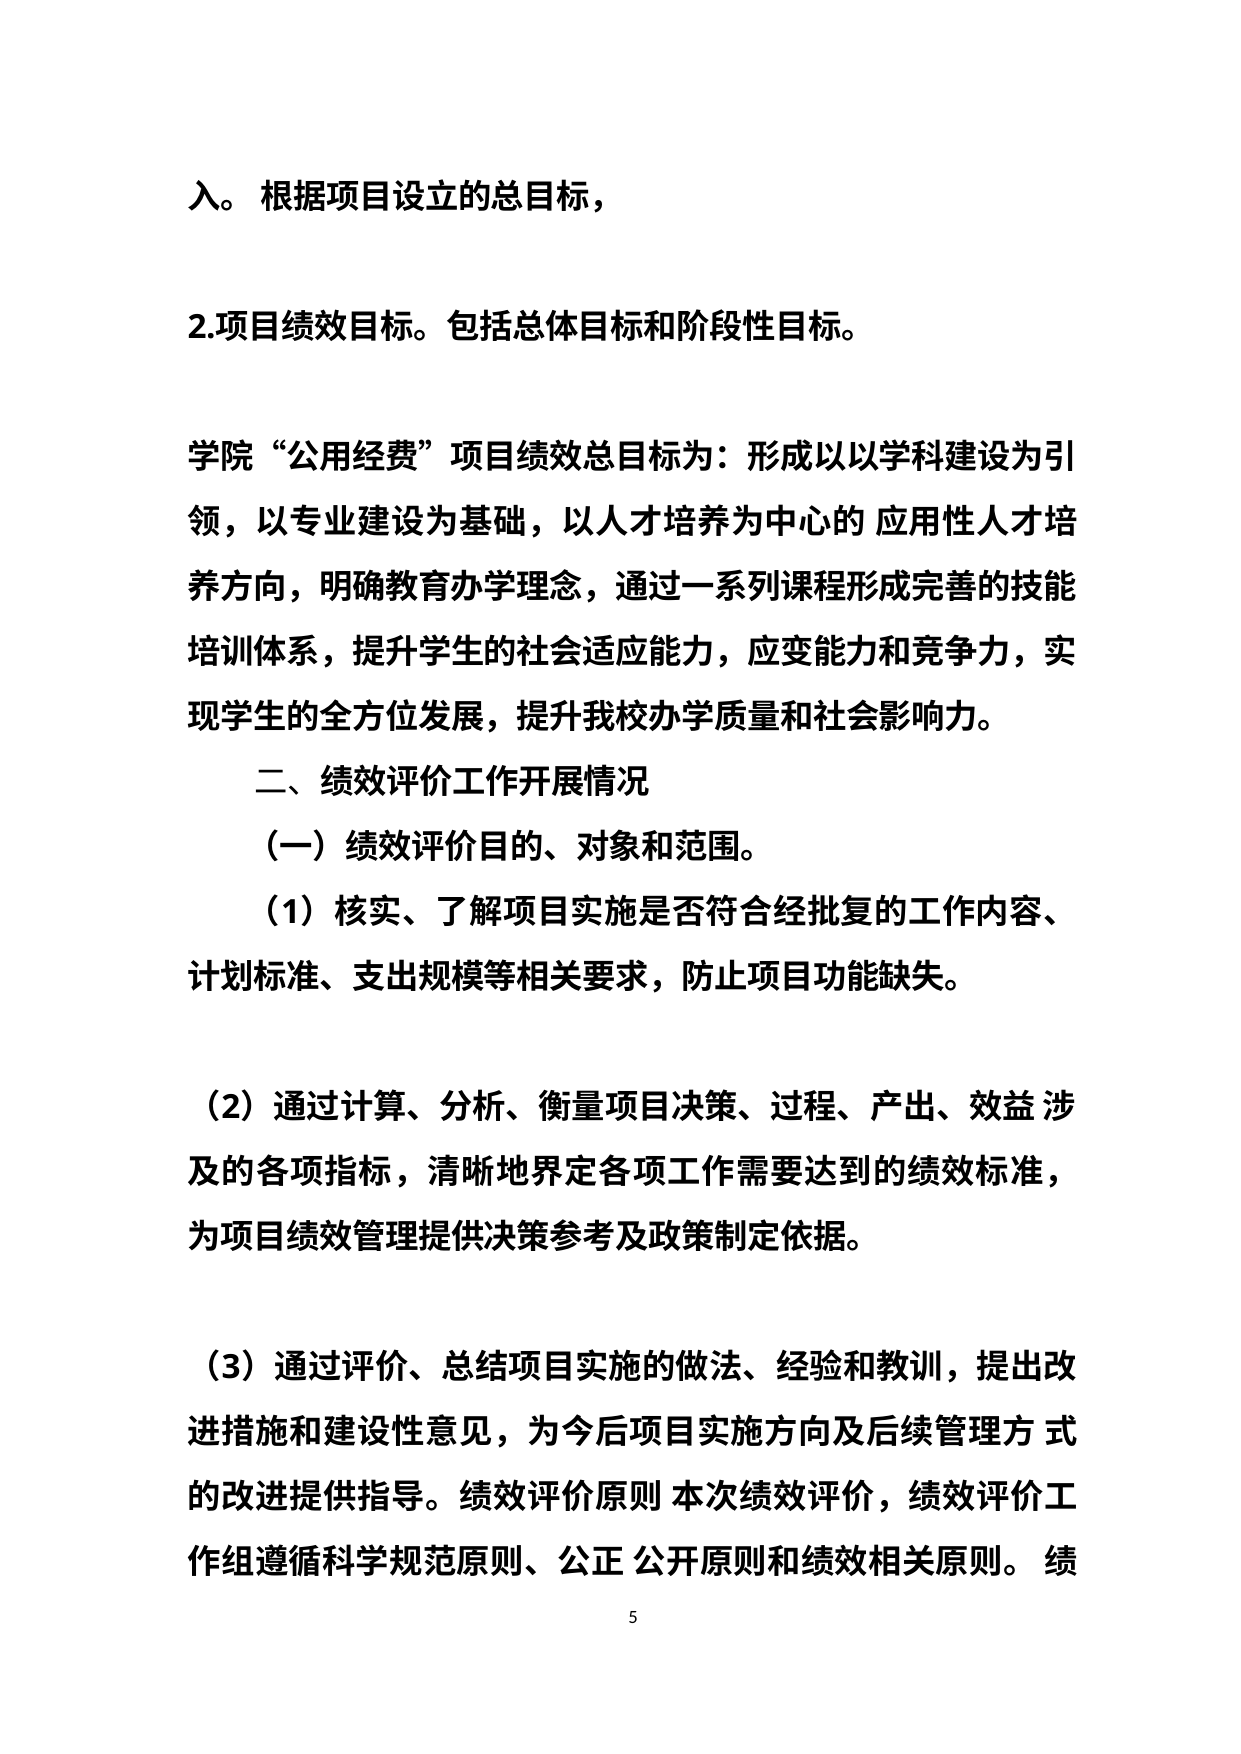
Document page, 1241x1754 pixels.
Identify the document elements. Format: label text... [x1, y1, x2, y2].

text （一）绩效评价目的、对象和范围。 [187, 812, 1078, 877]
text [187, 162, 1078, 747]
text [187, 877, 1078, 1592]
text 二、绩效评价工作开展情况 [187, 747, 1078, 812]
